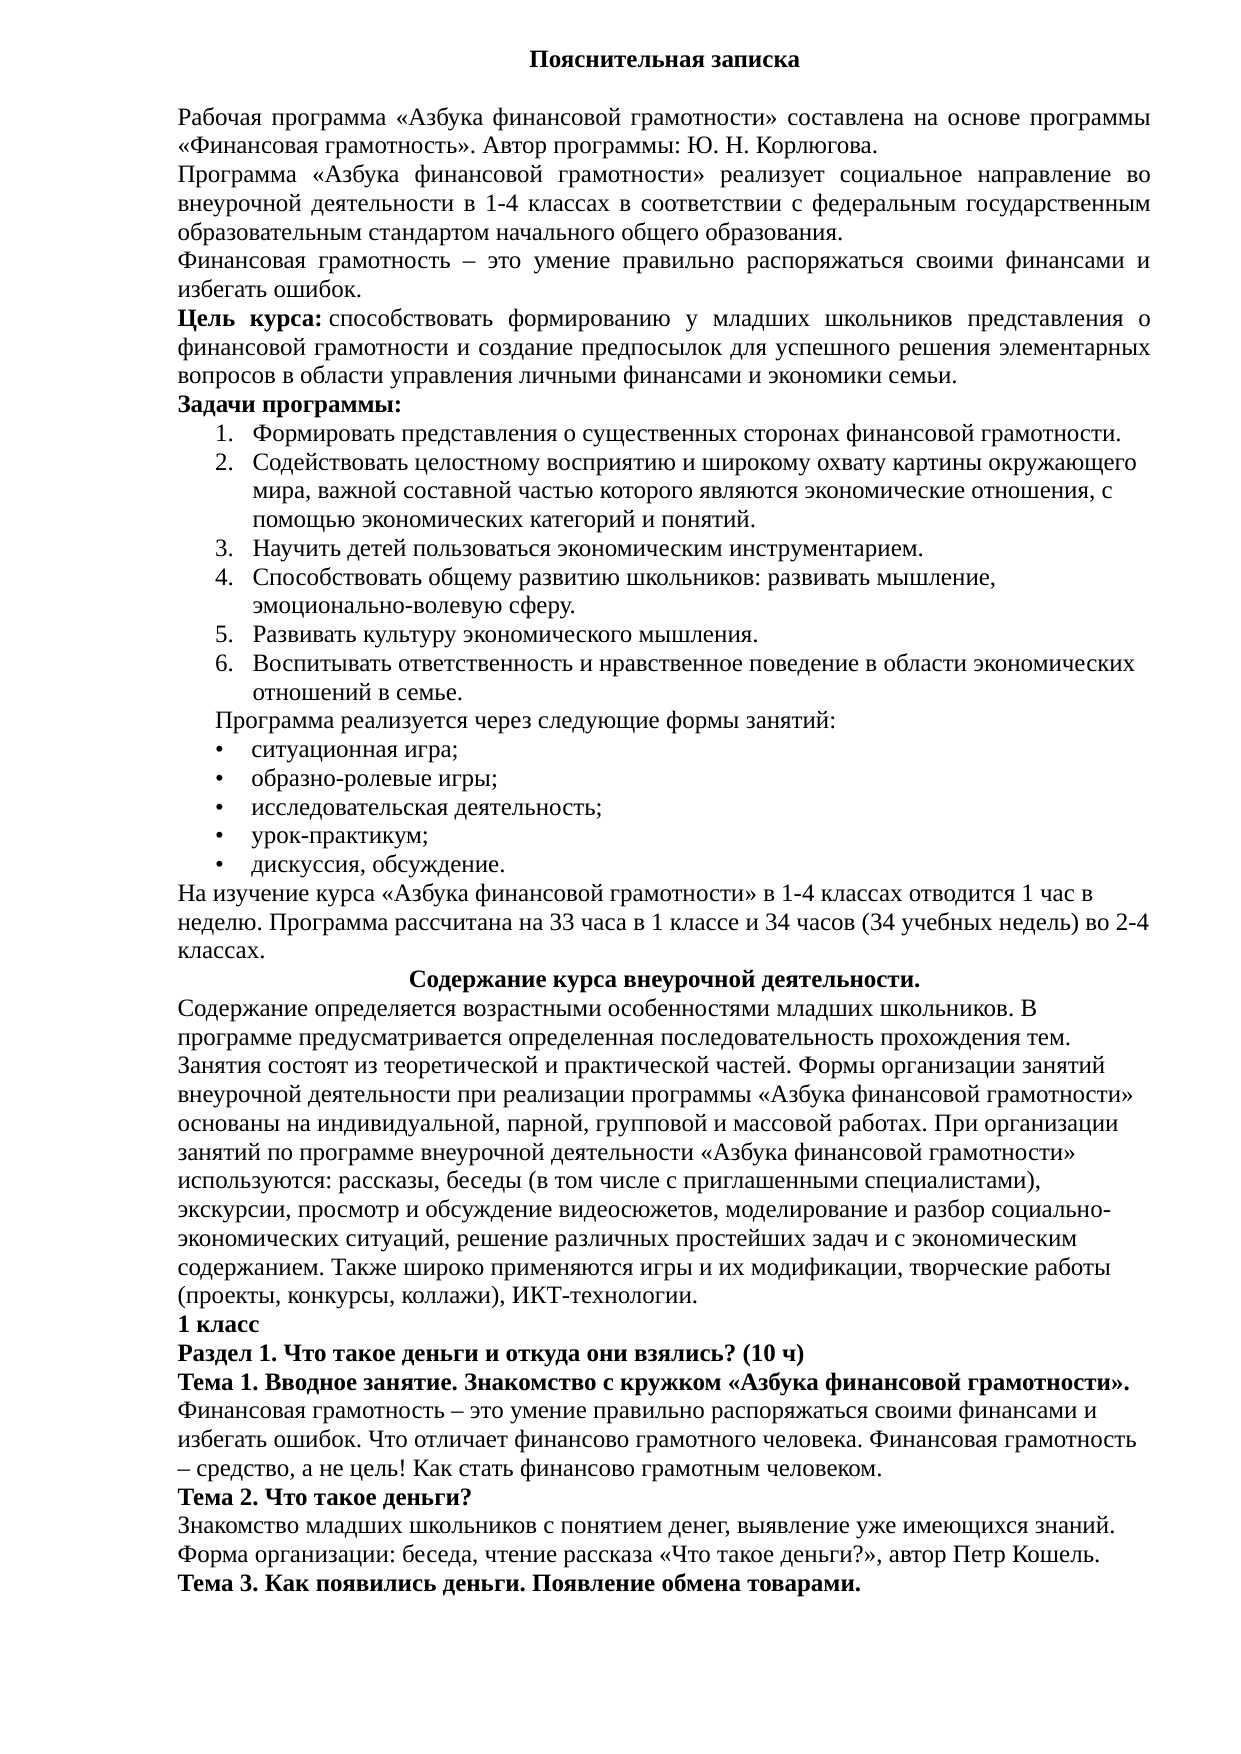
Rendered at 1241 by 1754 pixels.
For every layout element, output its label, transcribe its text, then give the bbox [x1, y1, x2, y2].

text Тема 2. Что такое деньги? [177, 1482, 1152, 1511]
list Способствовать общему развитию школьников: развивать мышление, эмоционально-волевую сферу. [215, 562, 1152, 619]
list Формировать представления о существенных сторонах финансовой грамотности. [215, 418, 1152, 447]
text Тема 1. Вводное занятие. Знакомство с кружком «Азбука финансовой грамотности». [177, 1367, 1152, 1396]
text Программа реализуется через следующие формы занятий: [215, 706, 1152, 734]
text Финансовая грамотность – это умение правильно распоряжаться своими финансами и избегать ошибок. [177, 246, 1152, 303]
text • исследовательская деятельность; [215, 792, 1152, 821]
text Задачи программы: [177, 389, 1152, 418]
text 1 класс [177, 1309, 1152, 1338]
text Финансовая грамотность – это умение правильно распоряжаться своими финансами и избегать ошибок. Что отличает финансово грамотного человека. Финансовая грамотность – средство, а не цель! Как стать финансово грамотным человеком. [177, 1396, 1152, 1482]
text На изучение курса «Азбука финансовой грамотности» в 1-4 классах отводится 1 час в неделю. Программа рассчитана на 33 часа в 1 классе и 34 часов (34 учебных недель) во 2-4 классах. [177, 878, 1152, 964]
text Рабочая программа «Азбука финансовой грамотности» составлена на основе программы «Финансовая грамотность». Автор программы: Ю. Н. Корлюгова. [177, 102, 1152, 159]
text Содержание определяется возрастными особенностями младших школьников. В программе предусматривается определенная последовательность прохождения тем. Занятия состоят из теоретической и практической частей. Формы организации занятий внеурочной деятельности при реализации программы «Азбука финансовой грамотности» основаны на индивидуальной, парной, групповой и массовой работах. При организации занятий по программе внеурочной деятельности «Азбука финансовой грамотности» используются: рассказы, беседы (в том числе с приглашенными специалистами), экскурсии, просмотр и обсуждение видеосюжетов, моделирование и разбор социально-экономических ситуаций, решение различных простейших задач и с экономическим содержанием. Также широко применяются игры и их модификации, творческие работы (проекты, конкурсы, коллажи), ИКТ-технологии. [177, 993, 1152, 1309]
text Тема 3. Как появились деньги. Появление обмена товарами. [177, 1568, 1152, 1597]
text Раздел 1. Что такое деньги и откуда они взялись? (10 ч) [177, 1338, 1152, 1367]
text Цель курса: способствовать формированию у младших школьников представления о финансовой грамотности и создание предпосылок для успешного решения элементарных вопросов в области управления личными финансами и экономики семьи. [177, 303, 1152, 389]
text Пояснительная записка [177, 44, 1152, 73]
list Научить детей пользоваться экономическим инструментарием. [215, 533, 1152, 562]
text • образно-ролевые игры; [215, 763, 1152, 792]
list Развивать культуру экономического мышления. [215, 619, 1152, 648]
list Содействовать целостному восприятию и широкому охвату картины окружающего мира, важной составной частью которого являются экономические отношения, с помощью экономических категорий и понятий. [215, 447, 1152, 533]
text Содержание курса внеурочной деятельности. [177, 964, 1152, 993]
text • дискуссия, обсуждение. [215, 849, 1152, 878]
text Программа «Азбука финансовой грамотности» реализует социальное направление во внеурочной деятельности в 1-4 классах в соответствии с федеральным государственным образовательным стандартом начального общего образования. [177, 159, 1152, 246]
text Знакомство младших школьников с понятием денег, выявление уже имеющихся знаний. Форма организации: беседа, чтение рассказа «Что такое деньги?», автор Петр Кошель. [177, 1511, 1152, 1568]
text • ситуационная игра; [215, 734, 1152, 763]
list Воспитывать ответственность и нравственное поведение в области экономических отношений в семье. [215, 648, 1152, 706]
text • урок-практикум; [215, 821, 1152, 849]
